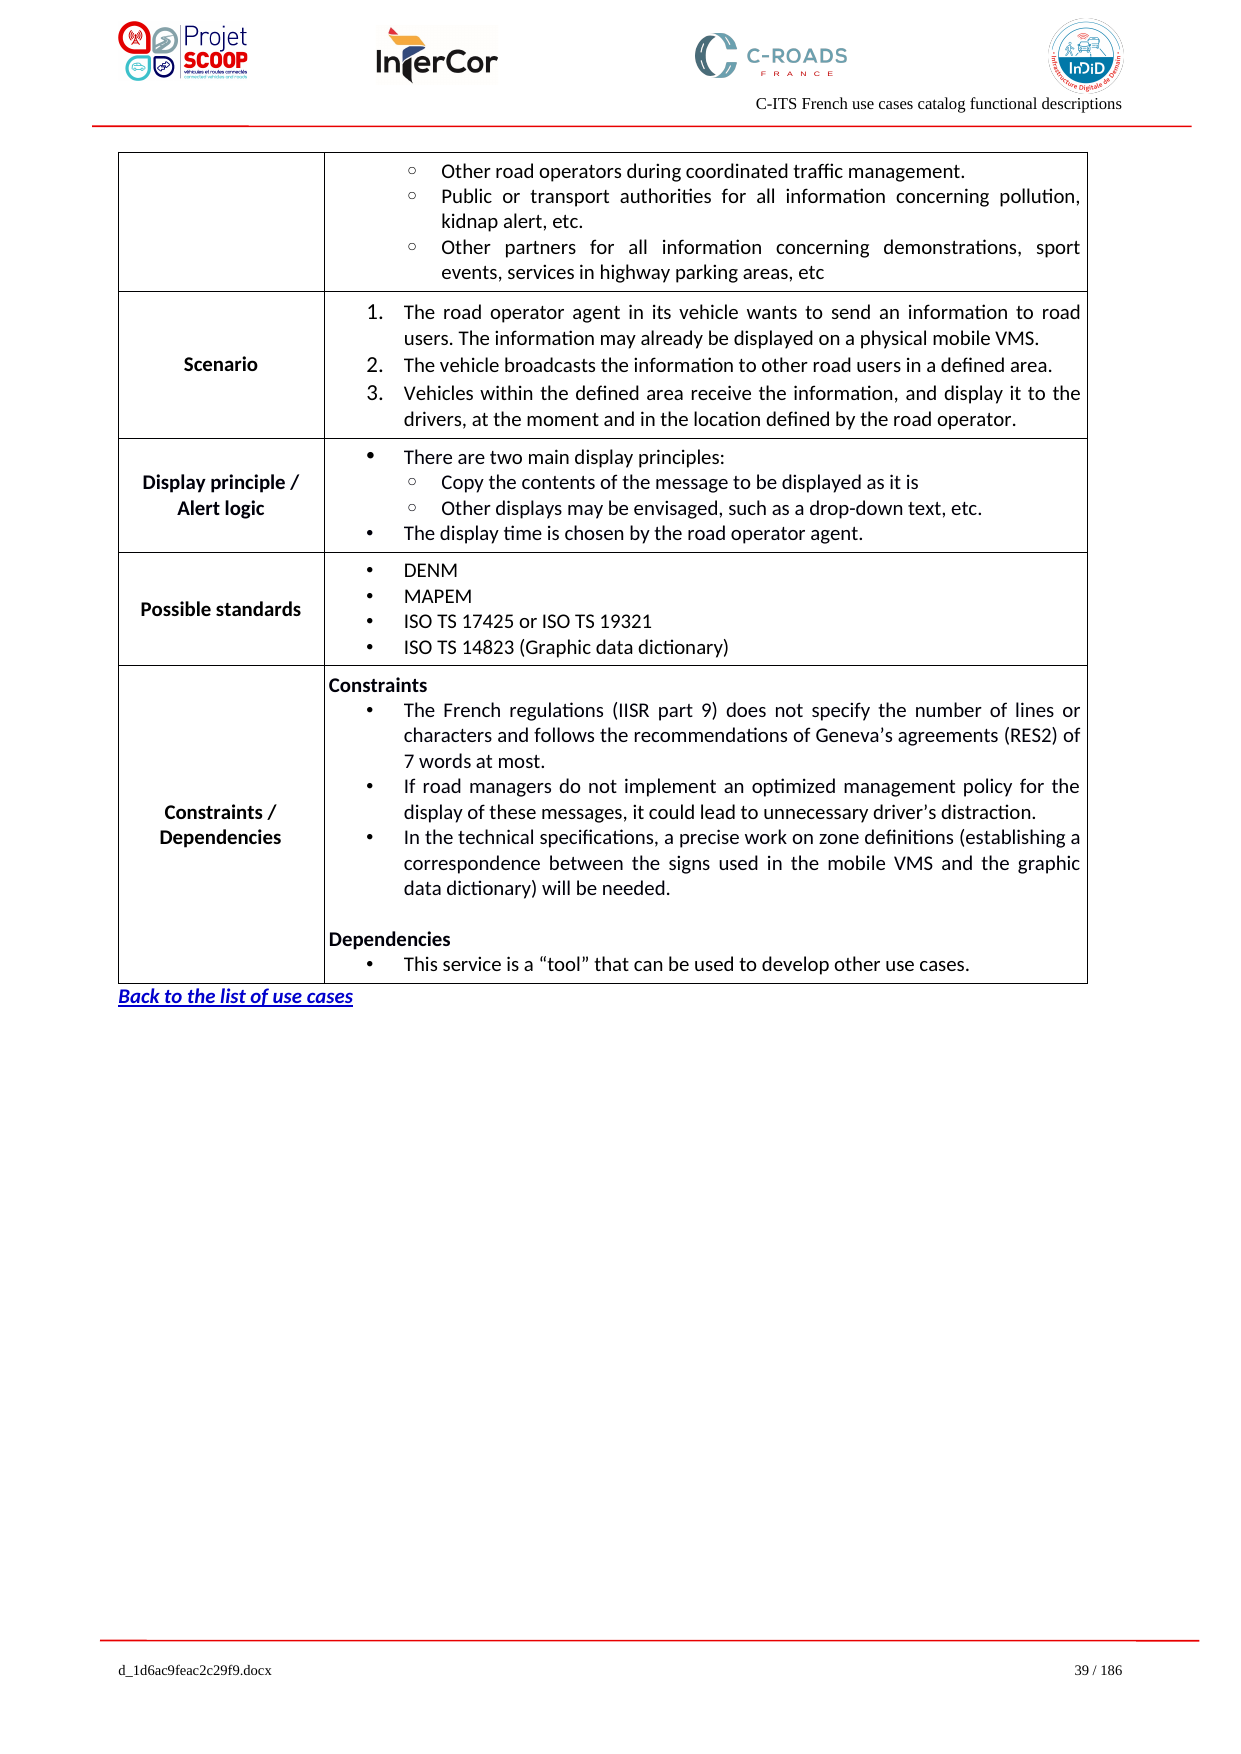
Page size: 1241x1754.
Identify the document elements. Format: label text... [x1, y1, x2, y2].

table_cell Display principle / Alert logic [119, 439, 324, 551]
table_cell Constraints / Dependencies [119, 666, 324, 983]
table_cell Scenario [119, 292, 324, 438]
table_cell Possible standards [119, 553, 324, 665]
picture [1044, 14, 1128, 98]
text Back to the list of use cases [118, 984, 1122, 1009]
table_cell DENM MAPEM ISO TS 17425 or ISO TS 19321 ISO TS 14823 (Graphic data dictionary) [325, 553, 1087, 665]
table_cell There are two main display principles: Copy the contents of the message to be displayed as it is Other displays may be envisaged, such as a drop-down text, etc. The display time is chosen by the road operator agent. [325, 439, 1087, 551]
picture [375, 25, 499, 85]
picture [695, 33, 847, 78]
table_cell The road operator agent in its vehicle wants to send an information to road users. The information may already be displayed on a physical mobile VMS. The vehicle broadcasts the information to other road users in a defined area. Vehicles within the defined area receive the information, and display it to the drivers, at the moment and in the location defined by the road operator. [325, 292, 1087, 438]
table_cell Constraints The French regulations (IISR part 9) does not specify the number of lines or characters and follows the recommendations of Geneva’s agreements (RES2) of 7 words at most. If road managers do not implement an optimized management policy for the display of these messages, it could lead to unnecessary driver’s distraction. In the technical specifications, a precise work on zone definitions (establishing a correspondence between the signs used in the mobile VMS and the graphic data dictionary) will be needed. Dependencies This service is a “tool” that can be used to develop other use cases. [325, 666, 1087, 983]
picture [118, 21, 248, 81]
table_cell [325, 153, 1087, 291]
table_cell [119, 153, 324, 291]
